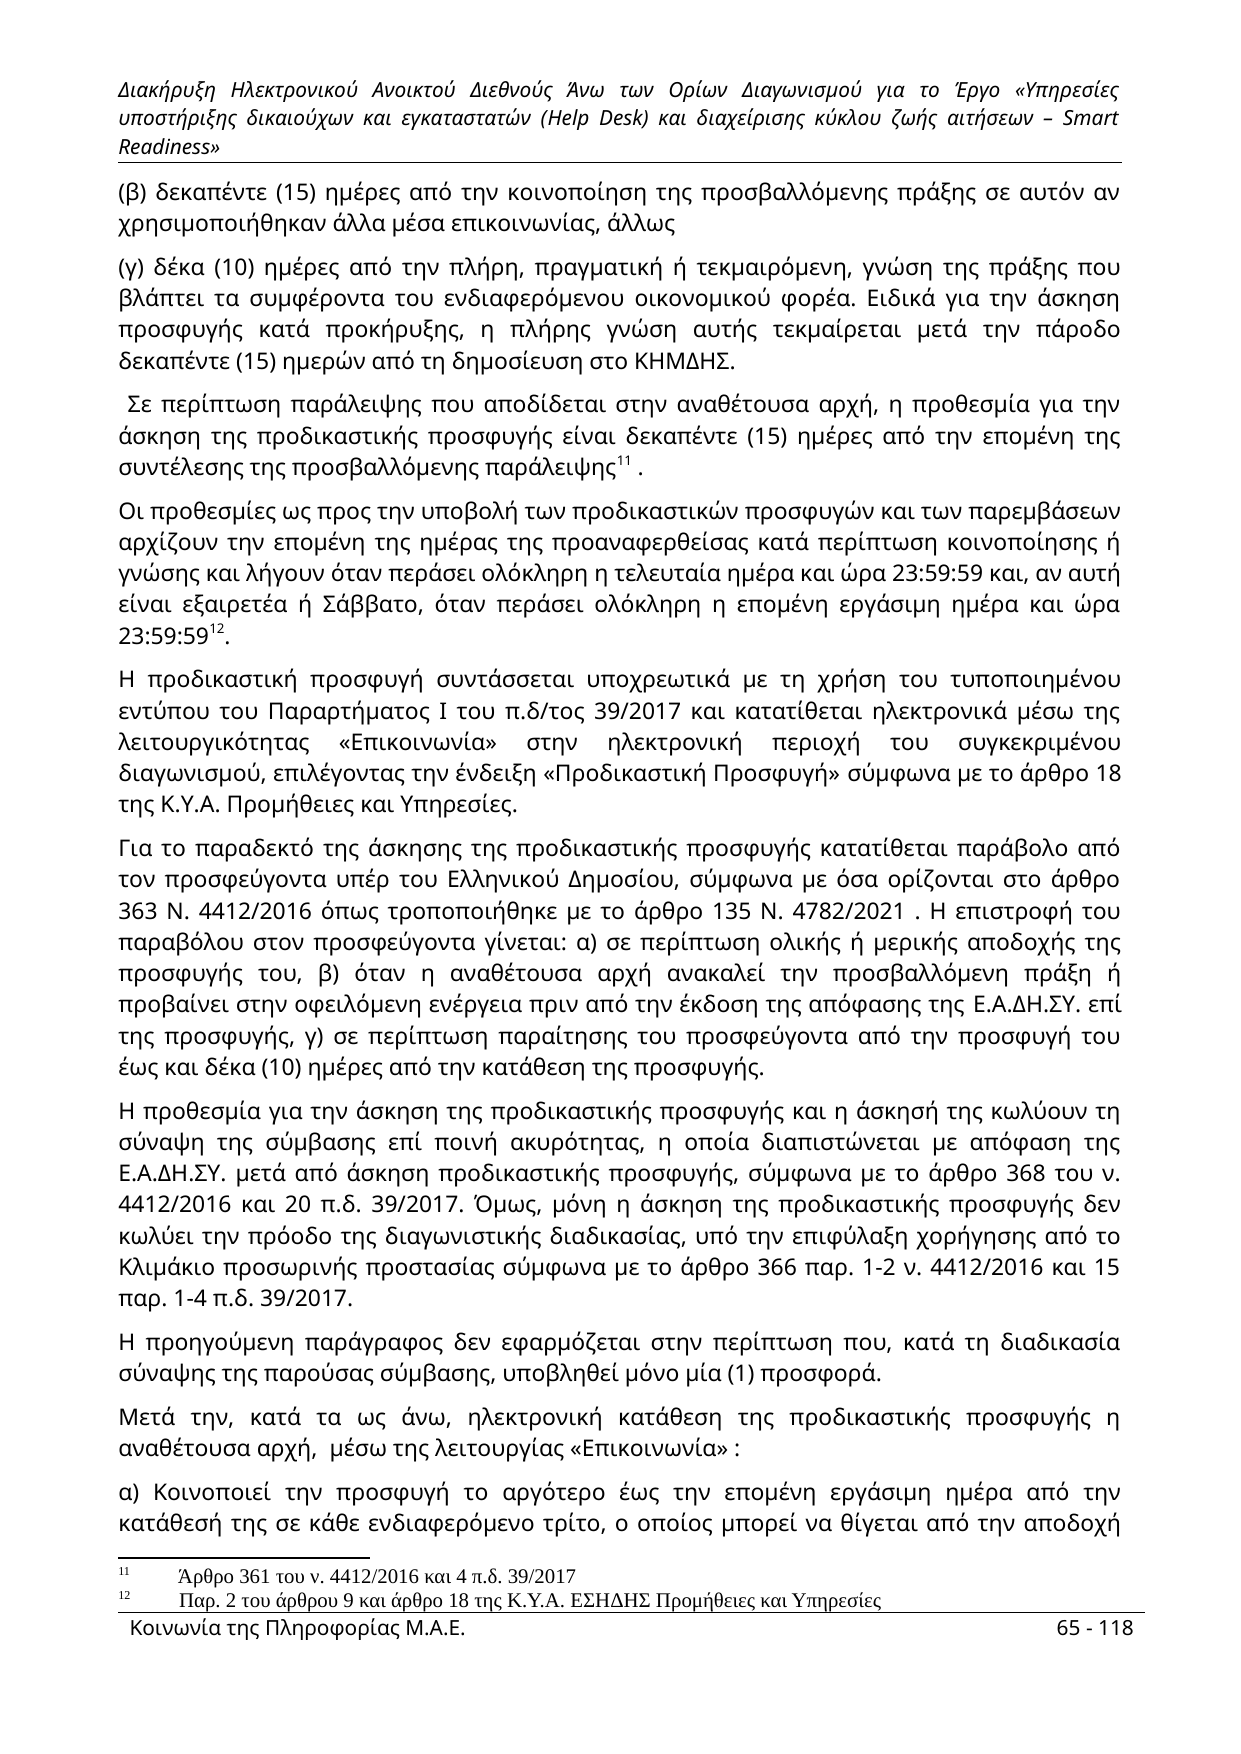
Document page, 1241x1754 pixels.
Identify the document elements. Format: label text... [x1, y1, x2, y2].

text Η προηγούμενη παράγραφος δεν εφαρμόζεται στην περίπτωση που, κατά τη διαδικασία σύναψης της παρούσας σύμβασης, υποβληθεί μόνο μία (1) προσφορά. [118, 1326, 1122, 1388]
text Για το παραδεκτό της άσκησης της προδικαστικής προσφυγής κατατίθεται παράβολο από τον προσφεύγοντα υπέρ του Ελληνικού Δημοσίου, σύμφωνα με όσα ορίζονται στο άρθρο 363 Ν. 4412/2016 όπως τροποποιήθηκε με το άρθρο 135 Ν. 4782/2021 . Η επιστροφή του παραβόλου στον προσφεύγοντα γίνεται: α) σε περίπτωση ολικής ή μερικής αποδοχής της προσφυγής του, β) όταν η αναθέτουσα αρχή ανακαλεί την προσβαλλόμενη πράξη ή προβαίνει στην οφειλόμενη ενέργεια πριν από την έκδοση της απόφασης της Ε.Α.ΔΗ.ΣΥ. επί της προσφυγής, γ) σε περίπτωση παραίτησης του προσφεύγοντα από την προσφυγή του έως και δέκα (10) ημέρες από την κατάθεση της προσφυγής. [118, 832, 1122, 1082]
text Σε περίπτωση παράλειψης που αποδίδεται στην αναθέτουσα αρχή, η προθεσμία για την άσκηση της προδικαστικής προσφυγής είναι δεκαπέντε (15) ημέρες από την επομένη της συντέλεσης της προσβαλλόμενης παράλειψης . [118, 388, 1122, 482]
text (β) δεκαπέντε (15) ημέρες από την κοινοποίηση της προσβαλλόμενης πράξης σε αυτόν αν χρησιμοποιήθηκαν άλλα μέσα επικοινωνίας, άλλως [118, 176, 1122, 238]
text Η προδικαστική προσφυγή συντάσσεται υποχρεωτικά με τη χρήση του τυποποιημένου εντύπου του Παραρτήματος Ι του π.δ/τος 39/2017 και κατατίθεται ηλεκτρονικά μέσω της λειτουργικότητας «Επικοινωνία» στην ηλεκτρονική περιοχή του συγκεκριμένου διαγωνισμού, επιλέγοντας την ένδειξη «Προδικαστική Προσφυγή» σύμφωνα με το άρθρο 18 της Κ.Υ.Α. Προμήθειες και Υπηρεσίες. [118, 663, 1122, 820]
text Η προθεσμία για την άσκηση της προδικαστικής προσφυγής και η άσκησή της κωλύουν τη σύναψη της σύμβασης επί ποινή ακυρότητας, η οποία διαπιστώνεται με απόφαση της Ε.Α.ΔΗ.ΣΥ. μετά από άσκηση προδικαστικής προσφυγής, σύμφωνα με το άρθρο 368 του ν. 4412/2016 και 20 π.δ. 39/2017. Όμως, μόνη η άσκηση της προδικαστικής προσφυγής δεν κωλύει την πρόοδο της διαγωνιστικής διαδικασίας, υπό την επιφύλαξη χορήγησης από το Κλιμάκιο προσωρινής προστασίας σύμφωνα με το άρθρο 366 παρ. 1-2 ν. 4412/2016 και 15 παρ. 1-4 π.δ. 39/2017. [118, 1095, 1122, 1313]
text Μετά την, κατά τα ως άνω, ηλεκτρονική κατάθεση της προδικαστικής προσφυγής η αναθέτουσα αρχή, μέσω της λειτουργίας «Επικοινωνία» : [118, 1401, 1122, 1463]
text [118, 1476, 1122, 1538]
text (γ) δέκα (10) ημέρες από την πλήρη, πραγματική ή τεκμαιρόμενη, γνώση της πράξης που βλάπτει τα συμφέροντα του ενδιαφερόμενου οικονομικού φορέα. Ειδικά για την άσκηση προσφυγής κατά προκήρυξης, η πλήρης γνώση αυτής τεκμαίρεται μετά την πάροδο δεκαπέντε (15) ημερών από τη δημοσίευση στο ΚΗΜΔΗΣ. [118, 251, 1122, 376]
text Οι προθεσμίες ως προς την υποβολή των προδικαστικών προσφυγών και των παρεμβάσεων αρχίζουν την επομένη της ημέρας της προαναφερθείσας κατά περίπτωση κοινοποίησης ή γνώσης και λήγουν όταν περάσει ολόκληρη η τελευταία ημέρα και ώρα 23:59:59 και, αν αυτή είναι εξαιρετέα ή Σάββατο, όταν περάσει ολόκληρη η επομένη εργάσιμη ημέρα και ώρα 23:59:59. [118, 495, 1122, 651]
